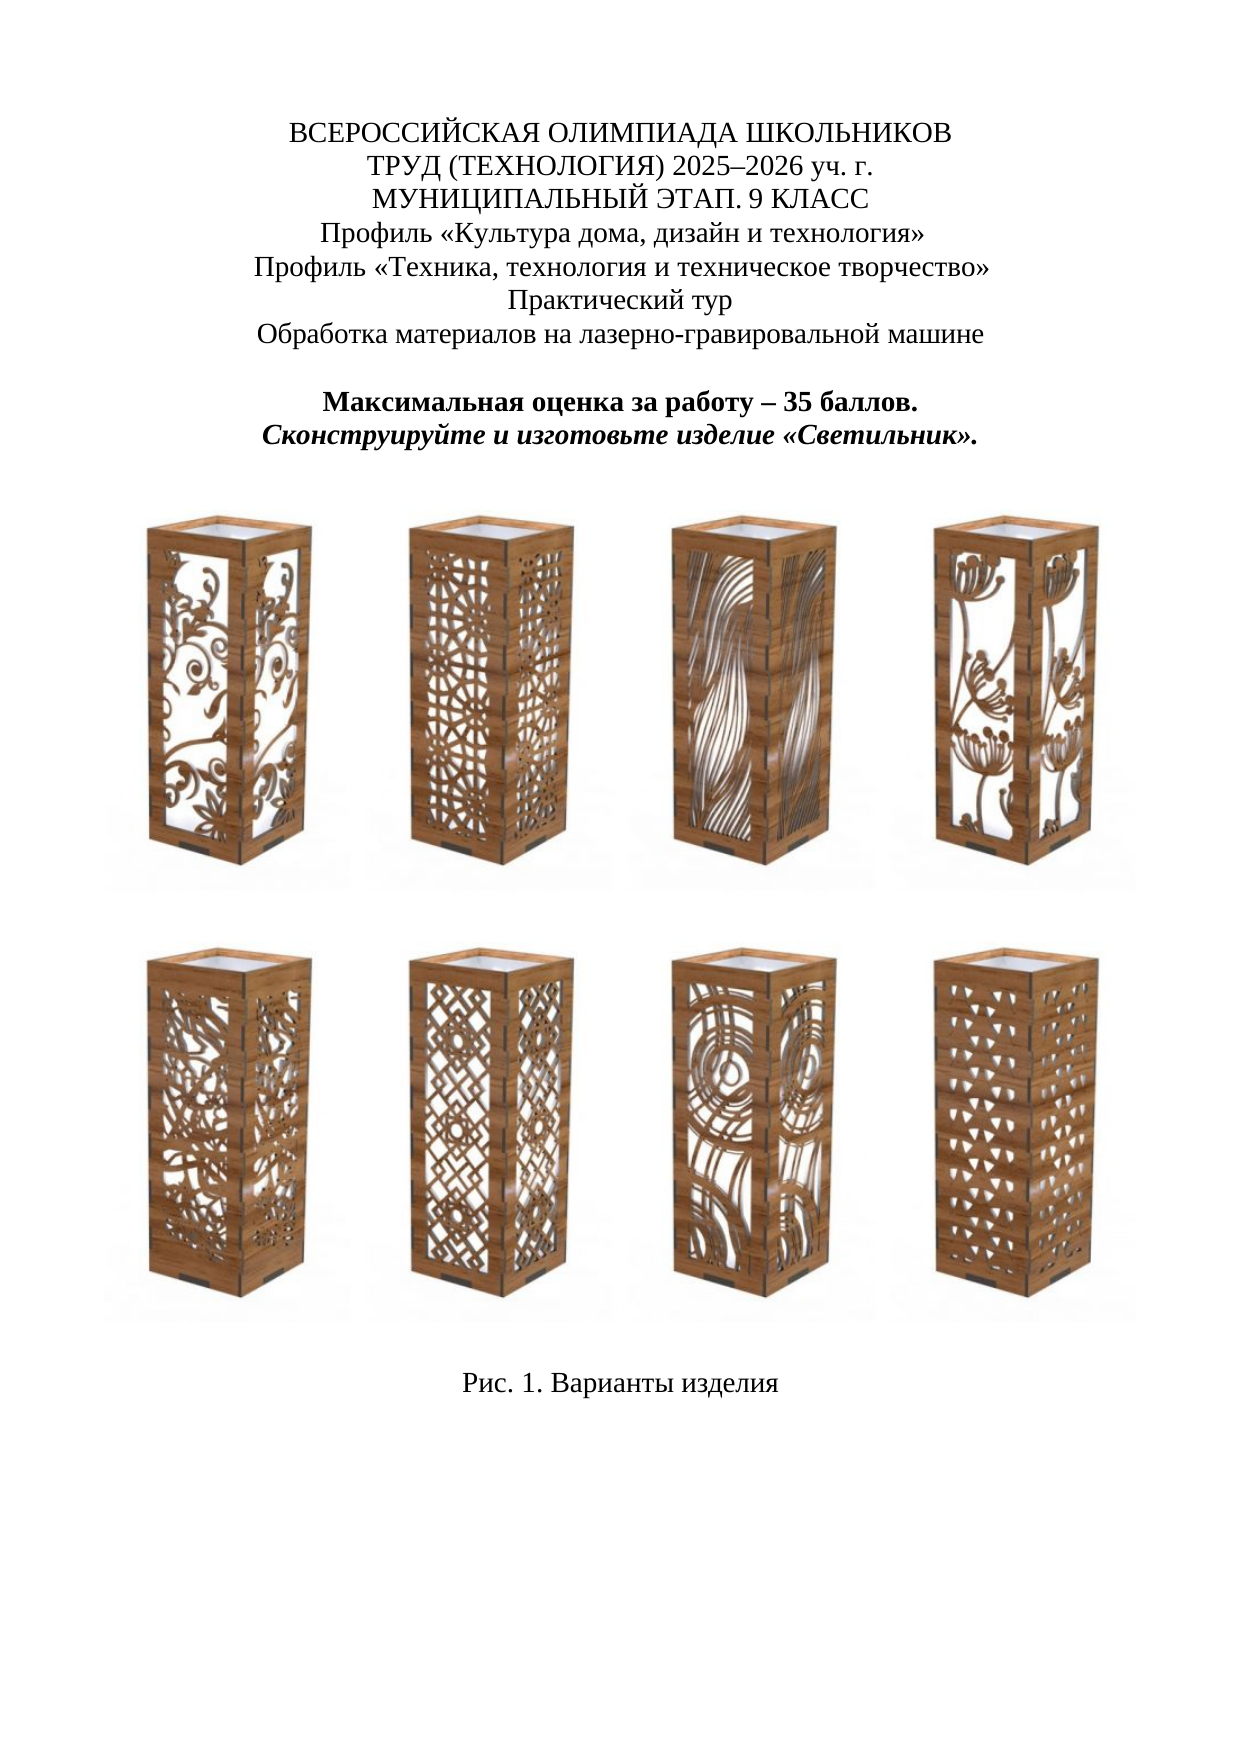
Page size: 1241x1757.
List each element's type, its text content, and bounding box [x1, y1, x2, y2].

subtitle Максимальная оценка за работу – 35 баллов. [254, 384, 987, 417]
text Обработка материалов на лазерно-гравировальной машине [104, 316, 1137, 349]
text Профиль «Культура дома, дизайн и технология» Профиль «Техника, технология и техническое творчество» [253, 215, 1037, 282]
text ВСЕРОССИЙСКАЯ ОЛИМПИАДА ШКОЛЬНИКОВ ТРУД (ТЕХНОЛОГИЯ) 2025–2026 уч. г. [254, 115, 987, 182]
picture [103, 474, 1137, 1323]
text Практический тур [104, 282, 1136, 316]
text Рис. 1. Варианты изделия [104, 1365, 1136, 1398]
text Сконструируйте и изготовьте изделие «Светильник». [104, 417, 1136, 451]
text МУНИЦИПАЛЬНЫЙ ЭТАП. 9 КЛАСС [254, 182, 987, 215]
